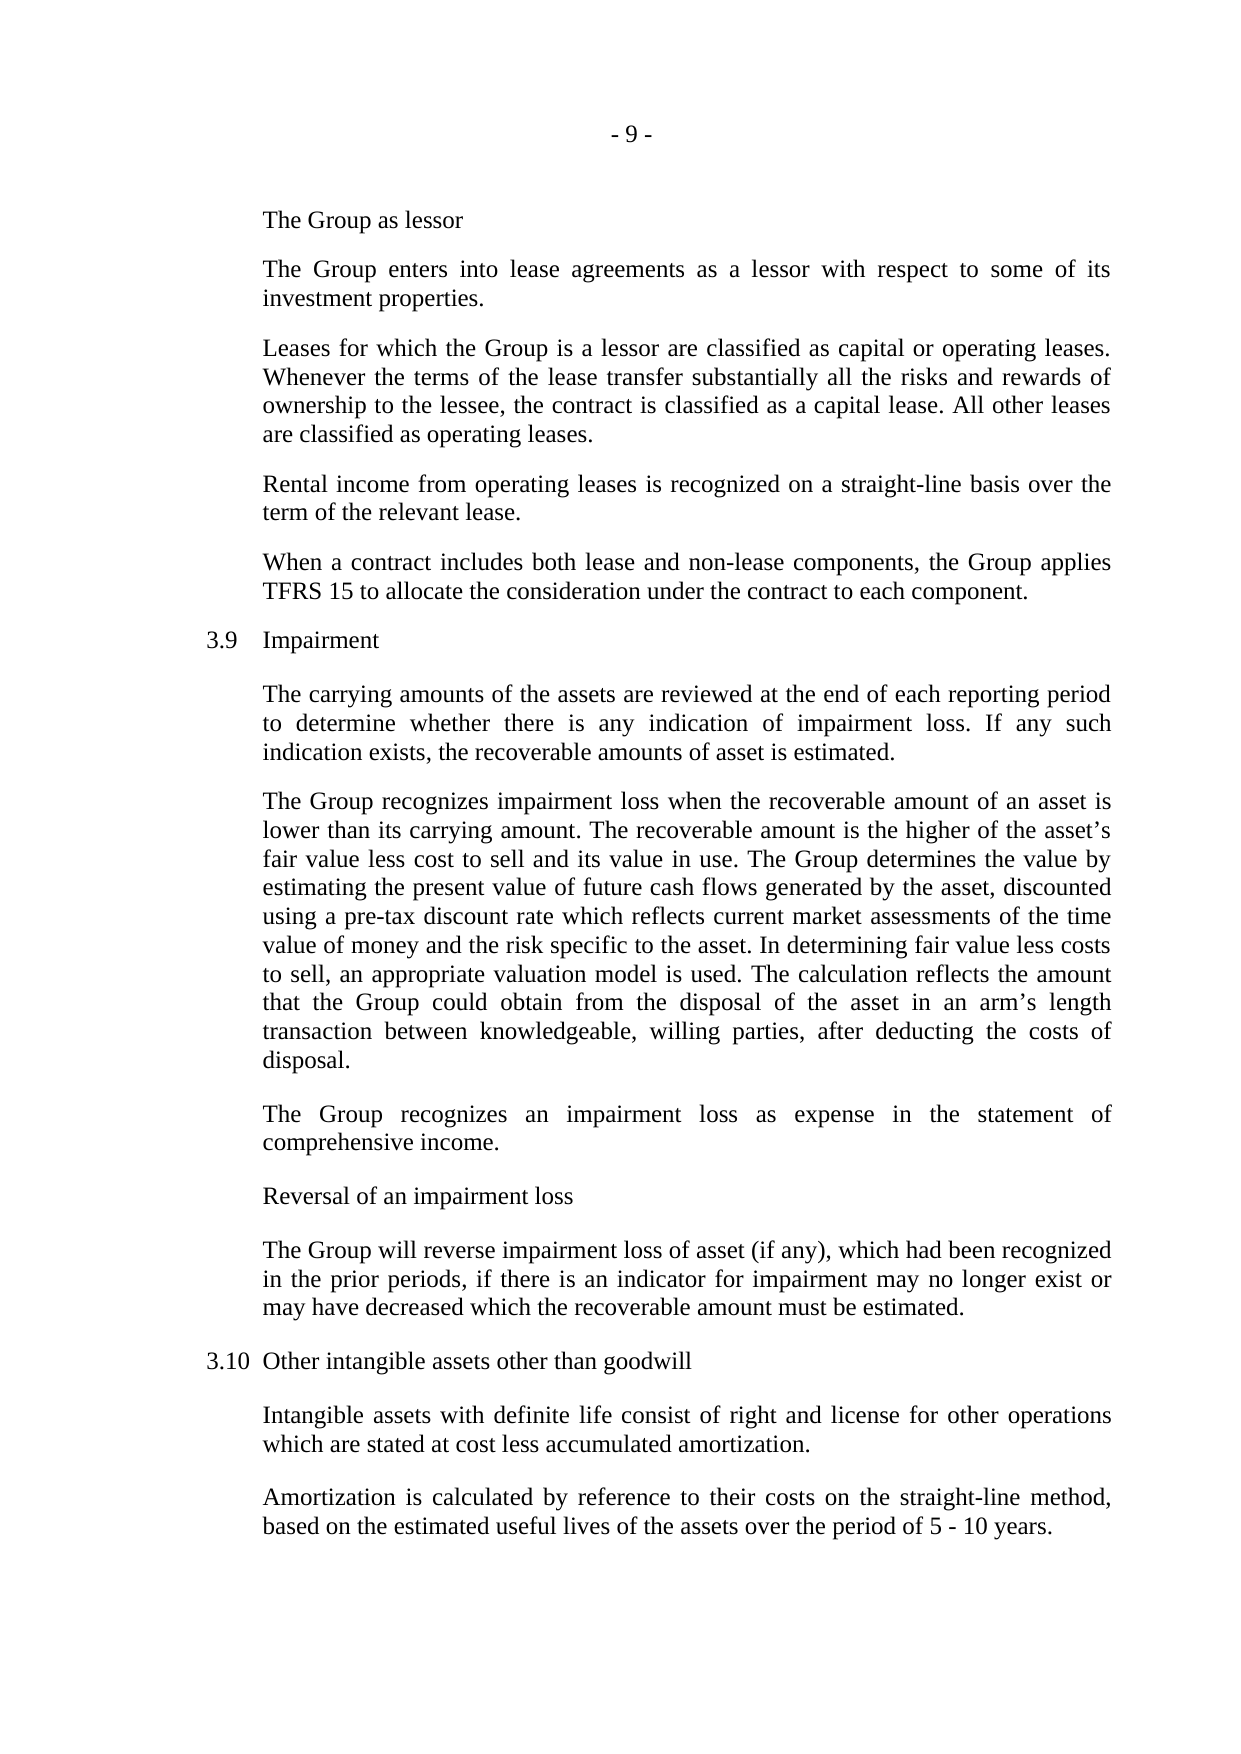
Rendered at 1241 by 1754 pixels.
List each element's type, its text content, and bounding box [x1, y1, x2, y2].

text When a contract includes both lease and non-lease components, the Group applies TFRS 15 to allocate the consideration under the contract to each component. [262, 547, 1113, 604]
text The carrying amounts of the assets are reviewed at the end of each reporting period to determine whether there is any indication of impairment loss. If any such indication exists, the recoverable amounts of asset is estimated. [262, 679, 1113, 765]
text Intangible assets with definite life consist of right and license for other operations which are stated at cost less accumulated amortization. [262, 1400, 1113, 1457]
text Amortization is calculated by reference to their costs on the straight-line method, based on the estimated useful lives of the assets over the period of 5 - 10 years. [262, 1482, 1113, 1540]
text The Group enters into lease agreements as a lessor with respect to some of its investment properties. [262, 254, 1113, 312]
text The Group will reverse impairment loss of asset (if any), which had been recognized in the prior periods, if there is an indicator for impairment may no longer exist or may have decreased which the recoverable amount must be estimated. [262, 1235, 1113, 1321]
text Leases for which the Group is a lessor are classified as capital or operating leases. Whenever the terms of the lease transfer substantially all the risks and rewards of ownership to the lessee, the contract is classified as a capital lease. All other leases are classified as operating leases. [262, 333, 1113, 448]
text Reversal of an impairment loss [262, 1181, 1113, 1210]
text Rental income from operating leases is recognized on a straight-line basis over the term of the relevant lease. [262, 469, 1113, 526]
text The Group recognizes an impairment loss as expense in the statement of comprehensive income. [262, 1099, 1113, 1156]
text The Group as lessor [262, 205, 1113, 234]
text 3.9 Impairment [206, 625, 1113, 654]
text 3.10 Other intangible assets other than goodwill [206, 1346, 1113, 1375]
text The Group recognizes impairment loss when the recoverable amount of an asset is lower than its carrying amount. The recoverable amount is the higher of the asset’s fair value less cost to sell and its value in use. The Group determines the value by estimating the present value of future cash flows generated by the asset, discounted using a pre-tax discount rate which reflects current market assessments of the time value of money and the risk specific to the asset. In determining fair value less costs to sell, an appropriate valuation model is used. The calculation reflects the amount that the Group could obtain from the disposal of the asset in an arm’s length transaction between knowledgeable, willing parties, after deducting the costs of disposal. [262, 786, 1113, 1074]
